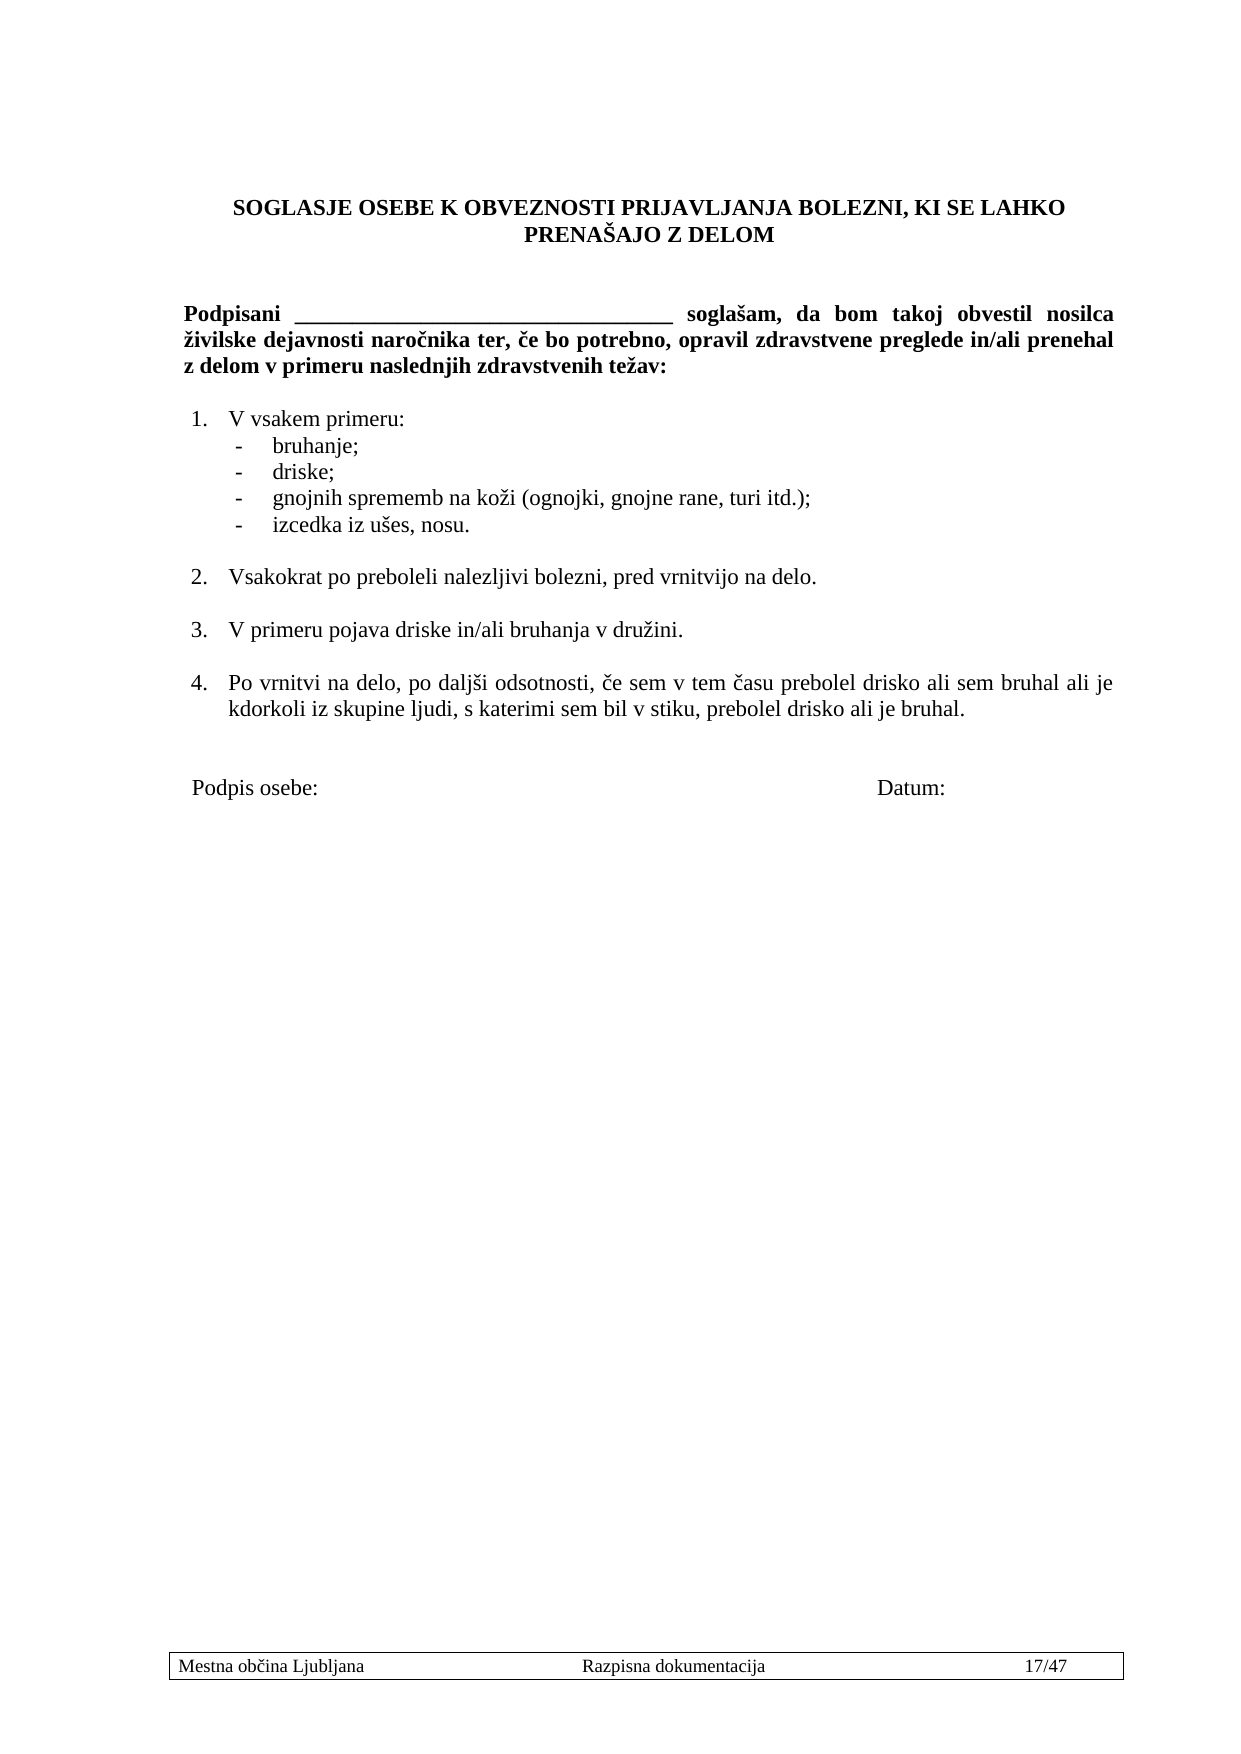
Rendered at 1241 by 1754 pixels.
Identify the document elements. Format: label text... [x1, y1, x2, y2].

list izcedka iz ušes, nosu. [235, 511, 1115, 537]
text Podpisani _________________________________ soglašam, da bom takoj obvestil nosilca živilske dejavnosti naročnika ter, če bo potrebno, opravil zdravstvene preglede in/ali prenehal z delom v primeru naslednjih zdravstvenih težav: [184, 300, 1115, 379]
list Vsakokrat po preboleli nalezljivi bolezni, pred vrnitvijo na delo. [191, 563, 1115, 590]
list gnojnih sprememb na koži (ognojki, gnojne rane, turi itd.); [235, 484, 1115, 511]
list driske; [235, 458, 1115, 484]
list bruhanje; [235, 432, 1115, 458]
list V primeru pojava driske in/ali bruhanja v družini. [191, 616, 1115, 642]
text SOGLASJE OSEBE K OBVEZNOSTI PRIJAVLJANJA BOLEZNI, KI SE LAHKO PRENAŠAJO Z DELOM [184, 194, 1115, 247]
text Podpis osebe: Datum: [154, 774, 1115, 801]
list Po vrnitvi na delo, po daljši odsotnosti, če sem v tem času prebolel drisko ali sem bruhal ali je kdorkoli iz skupine ljudi, s katerimi sem bil v stiku, prebolel drisko ali je bruhal. [191, 669, 1115, 722]
list V vsakem primeru: [191, 405, 1115, 432]
